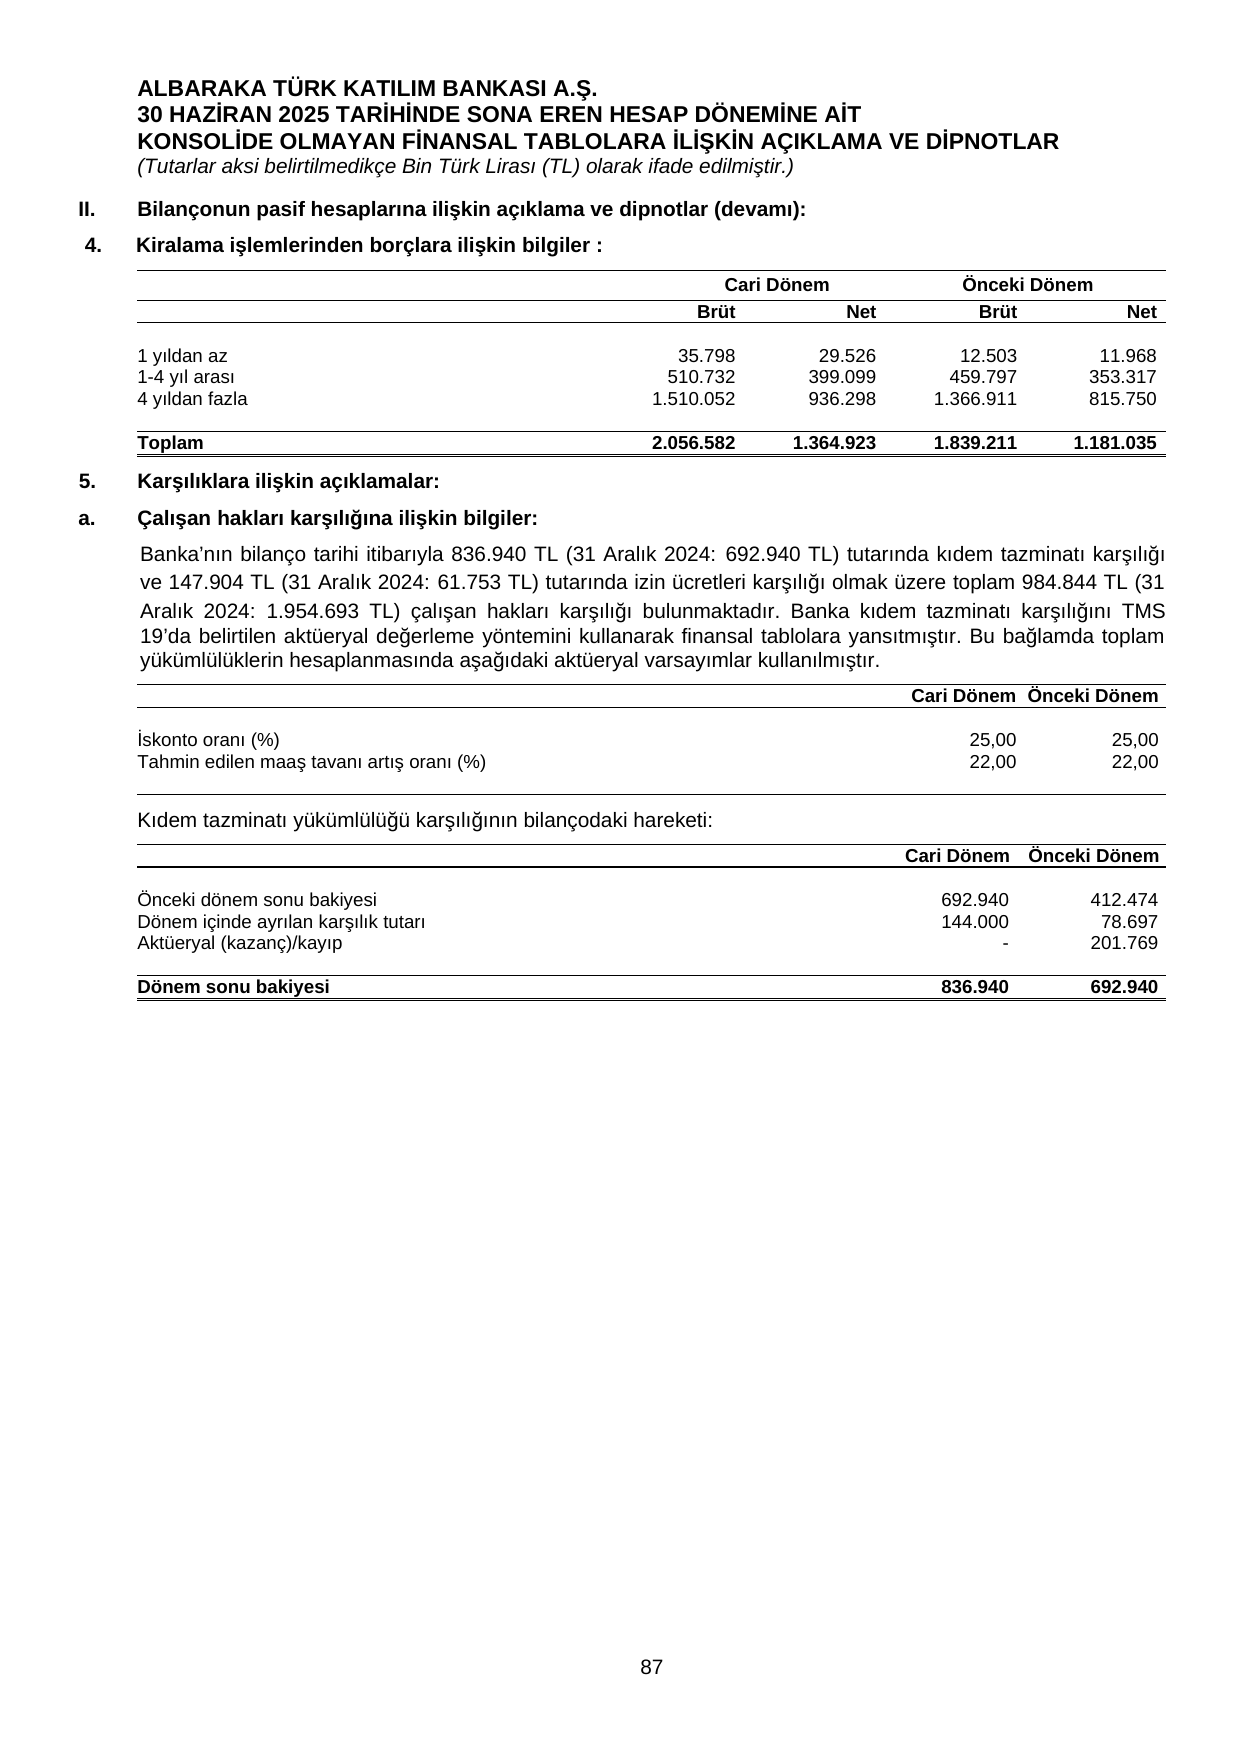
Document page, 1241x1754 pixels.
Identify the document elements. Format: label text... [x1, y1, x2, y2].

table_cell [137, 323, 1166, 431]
text Kıdem tazminatı yükümlülüğü karşılığının bilançodaki hareketi: [137, 807, 1166, 831]
text 5. Karşılıklara ilişkin açıklamalar: [79, 469, 1166, 493]
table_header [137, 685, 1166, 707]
text II. Bilançonun pasif hesaplarına ilişkin açıklama ve dipnotlar (devamı): [78, 197, 1166, 221]
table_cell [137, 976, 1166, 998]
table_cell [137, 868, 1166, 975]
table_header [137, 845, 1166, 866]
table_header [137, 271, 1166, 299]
text Banka’nın bilanço tarihi itibarıyla 836.940 TL (31 Aralık 2024: 692.940 TL) tutarında kıdem tazminatı karşılığı ve 147.904 TL (31 Aralık 2024: 61.753 TL) tutarında izin ücretleri karşılığı olmak üzere toplam 984.844 TL (31 Aralık 2024: 1.954.693 TL) çalışan hakları karşılığı bulunmaktadır. Banka kıdem tazminatı karşılığını TMS 19’da belirtilen aktüeryal değerleme yöntemini kullanarak finansal tablolara yansıtmıştır. Bu bağlamda toplam yükümlülüklerin hesaplanmasında aşağıdaki aktüeryal varsayımlar kullanılmıştır. [140, 542, 1166, 671]
text a. Çalışan hakları karşılığına ilişkin bilgiler: [18, 506, 1166, 529]
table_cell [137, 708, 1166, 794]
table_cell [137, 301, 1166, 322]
list 4. Kiralama işlemlerinden borçlara ilişkin bilgiler : [84, 233, 1166, 257]
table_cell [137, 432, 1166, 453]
